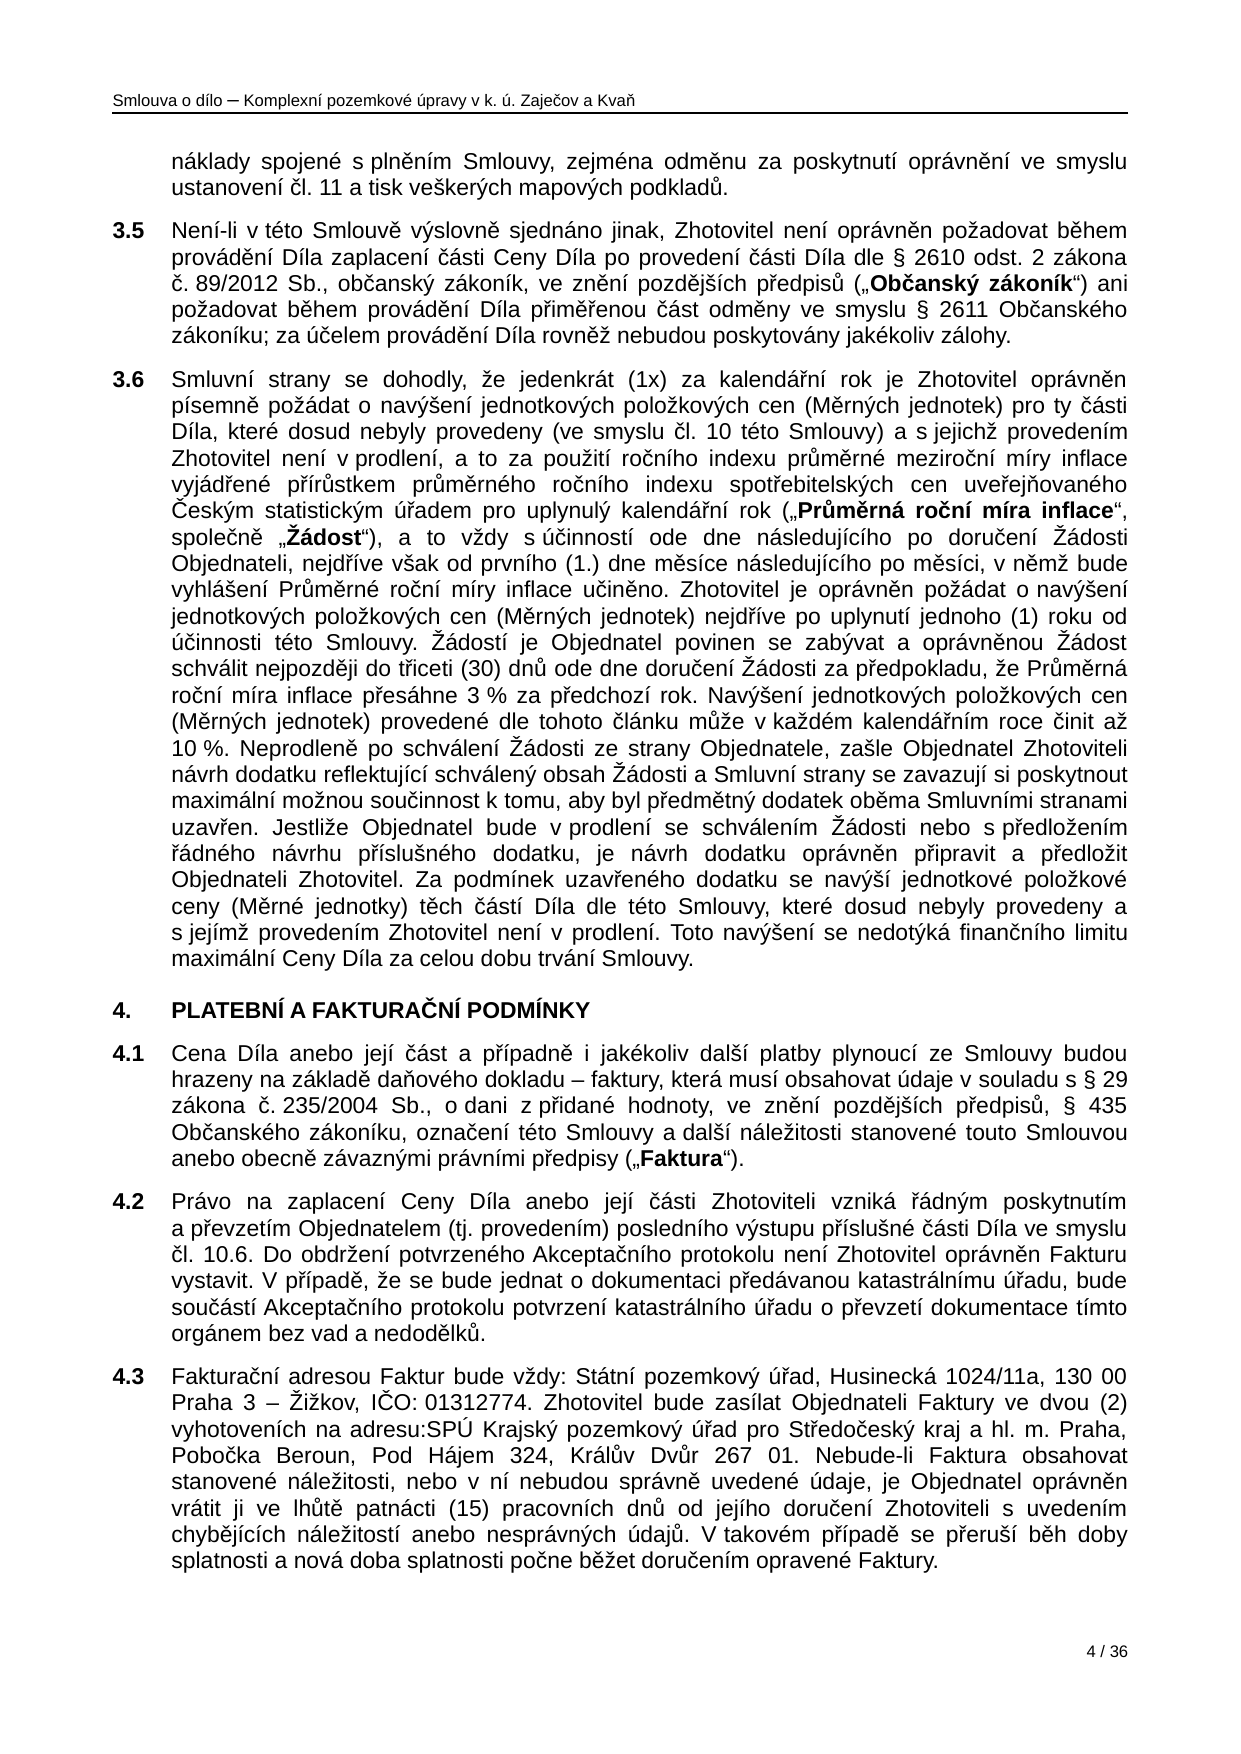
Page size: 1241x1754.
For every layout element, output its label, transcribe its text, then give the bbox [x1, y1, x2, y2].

text Cena Díla anebo její část a případně i jakékoliv další platby plynoucí ze Smlouvy budou hrazeny na základě daňového dokladu – faktury, která musí obsahovat údaje v souladu s § 29 zákona č. 235/2004 Sb., o dani z přidané hodnoty, ve znění pozdějších předpisů, § 435 Občanského zákoníku, označení této Smlouvy a další náležitosti stanovené touto Smlouvou anebo obecně závaznými právními předpisy („Faktura“). [112, 1040, 1128, 1171]
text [112, 148, 1128, 200]
text Platební a fakturační podmínky [112, 997, 1128, 1023]
text Smluvní strany se dohodly, že jedenkrát (1x) za kalendářní rok je Zhotovitel oprávněn písemně požádat o navýšení jednotkových položkových cen (Měrných jednotek) pro ty části Díla, které dosud nebyly provedeny (ve smyslu čl. 10 této Smlouvy) a s jejichž provedením Zhotovitel není v prodlení, a to za použití ročního indexu průměrné meziroční míry inflace vyjádřené přírůstkem průměrného ročního indexu spotřebitelských cen uveřejňovaného Českým statistickým úřadem pro uplynulý kalendářní rok („Průměrná roční míra inflace“, společně „Žádost“), a to vždy s účinností ode dne následujícího po doručení Žádosti Objednateli, nejdříve však od prvního (1.) dne měsíce následujícího po měsíci, v němž bude vyhlášení Průměrné roční míry inflace učiněno. Zhotovitel je oprávněn požádat o navýšení jednotkových položkových cen (Měrných jednotek) nejdříve po uplynutí jednoho (1) roku od účinnosti této Smlouvy. Žádostí je Objednatel povinen se zabývat a oprávněnou Žádost schválit nejpozději do třiceti (30) dnů ode dne doručení Žádosti za předpokladu, že Průměrná roční míra inflace přesáhne 3 % za předchozí rok. Navýšení jednotkových položkových cen (Měrných jednotek) provedené dle tohoto článku může v každém kalendářním roce činit až 10 %. Neprodleně po schválení Žádosti ze strany Objednatele, zašle Objednatel Zhotoviteli návrh dodatku reflektující schválený obsah Žádosti a Smluvní strany se zavazují si poskytnout maximální možnou součinnost k tomu, aby byl předmětný dodatek oběma Smluvními stranami uzavřen. Jestliže Objednatel bude v prodlení se schválením Žádosti nebo s předložením řádného návrhu příslušného dodatku, je návrh dodatku oprávněn připravit a předložit Objednateli Zhotovitel. Za podmínek uzavřeného dodatku se navýší jednotkové položkové ceny (Měrné jednotky) těch částí Díla dle této Smlouvy, které dosud nebyly provedeny a s jejímž provedením Zhotovitel není v prodlení. Toto navýšení se nedotýká finančního limitu maximální Ceny Díla za celou dobu trvání Smlouvy. [112, 366, 1128, 972]
text Fakturační adresou Faktur bude vždy: Státní pozemkový úřad, Husinecká 1024/11a, 130 00 Praha 3 – Žižkov, IČO: 01312774. Zhotovitel bude zasílat Objednateli Faktury ve dvou (2) vyhotoveních na adresu:SPÚ Krajský pozemkový úřad pro Středočeský kraj a hl. m. Praha, Pobočka Beroun, Pod Hájem 324, Králův Dvůr 267 01. Nebude-li Faktura obsahovat stanovené náležitosti, nebo v ní nebudou správně uvedené údaje, je Objednatel oprávněn vrátit ji ve lhůtě patnácti (15) pracovních dnů od jejího doručení Zhotoviteli s uvedením chybějících náležitostí anebo nesprávných údajů. V takovém případě se přeruší běh doby splatnosti a nová doba splatnosti počne běžet doručením opravené Faktury. [112, 1363, 1128, 1574]
text Právo na zaplacení Ceny Díla anebo její části Zhotoviteli vzniká řádným poskytnutím a převzetím Objednatelem (tj. provedením) posledního výstupu příslušné části Díla ve smyslu čl. 10.6. Do obdržení potvrzeného Akceptačního protokolu není Zhotovitel oprávněn Fakturu vystavit. V případě, že se bude jednat o dokumentaci předávanou katastrálnímu úřadu, bude součástí Akceptačního protokolu potvrzení katastrálního úřadu o převzetí dokumentace tímto orgánem bez vad a nedodělků. [112, 1188, 1128, 1346]
text Není-li v této Smlouvě výslovně sjednáno jinak, Zhotovitel není oprávněn požadovat během provádění Díla zaplacení části Ceny Díla po provedení části Díla dle § 2610 odst. 2 zákona č. 89/2012 Sb., občanský zákoník, ve znění pozdějších předpisů („Občanský zákoník“) ani požadovat během provádění Díla přiměřenou část odměny ve smyslu § 2611 Občanského zákoníku; za účelem provádění Díla rovněž nebudou poskytovány jakékoliv zálohy. [112, 217, 1128, 349]
